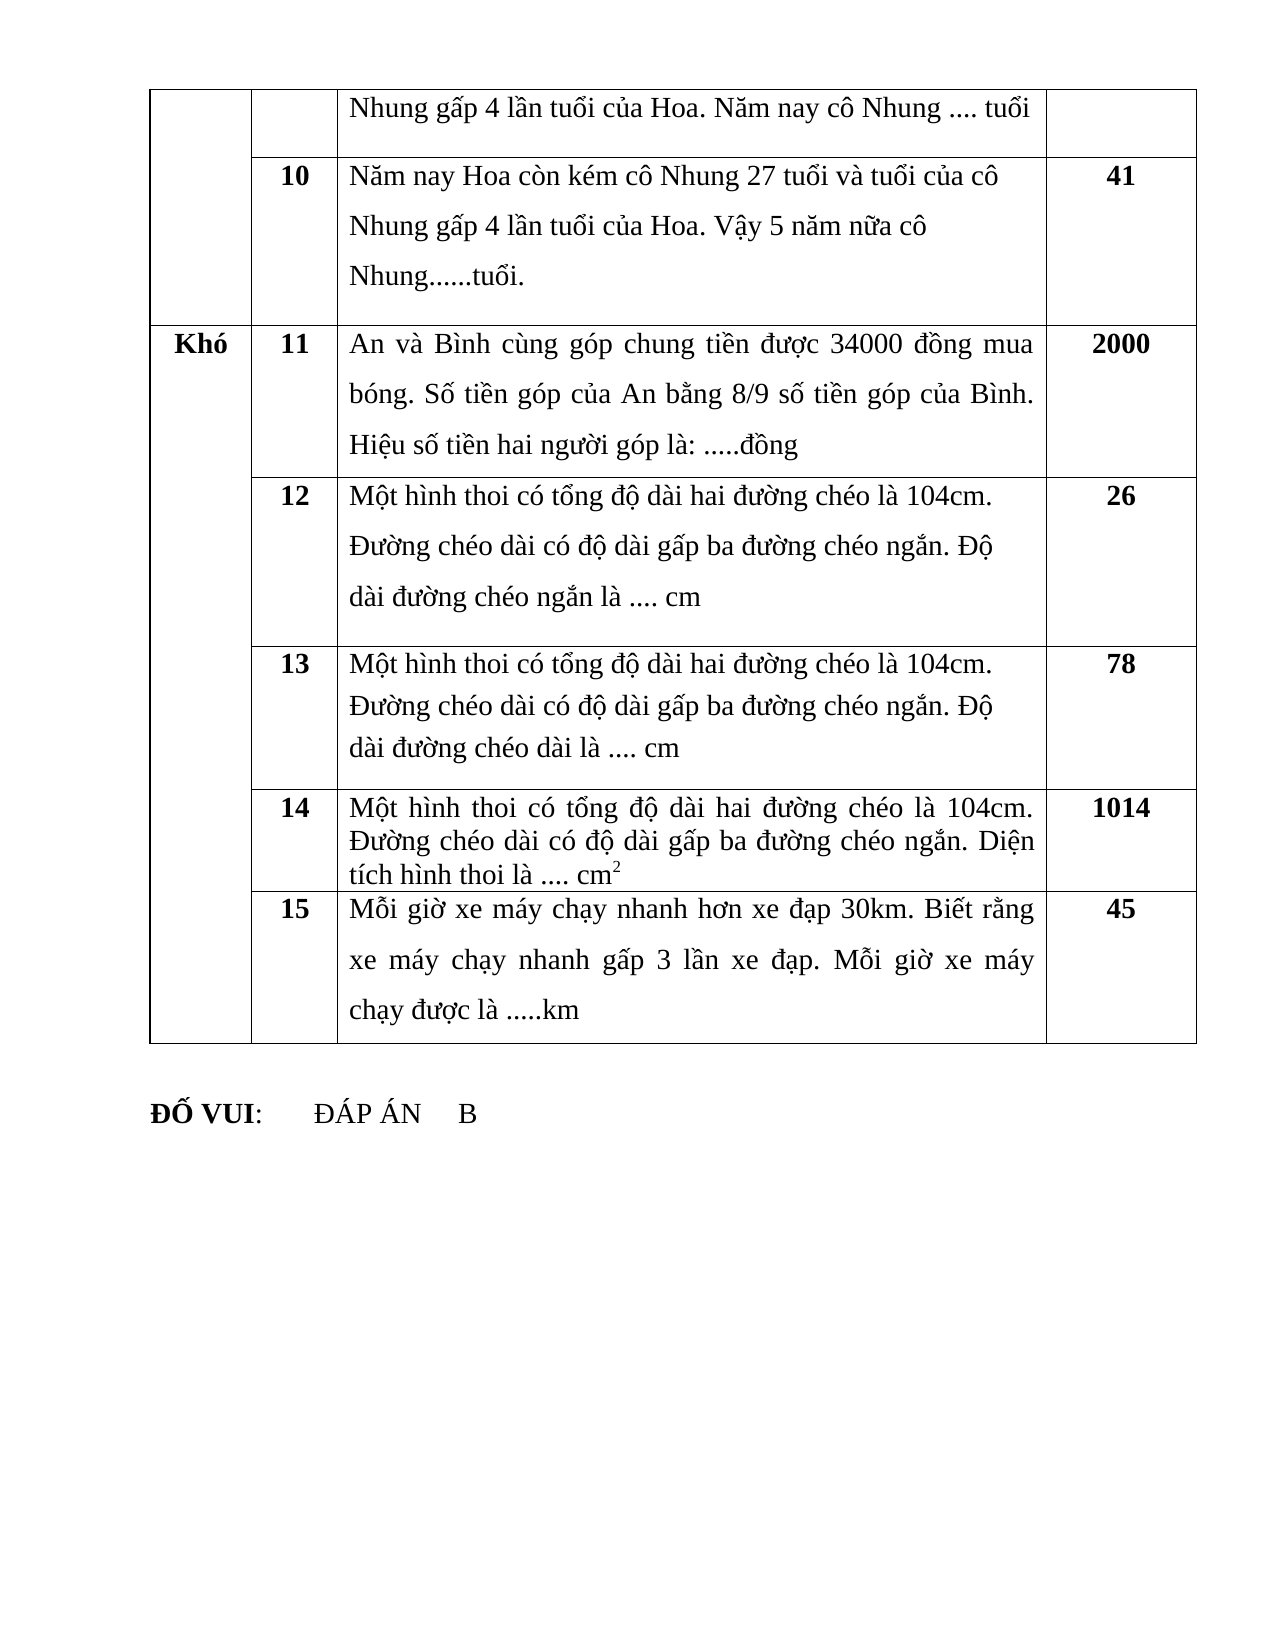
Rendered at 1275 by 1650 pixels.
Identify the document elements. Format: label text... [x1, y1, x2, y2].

table_cell 11 [252, 326, 337, 477]
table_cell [338, 90, 1046, 157]
table_cell Một hình thoi có tổng độ dài hai đường chéo là 104cm. Đường chéo dài có độ dài gấp ba đường chéo ngắn. Độ dài đường chéo ngắn là .... cm [338, 478, 1046, 646]
table_cell Một hình thoi có tổng độ dài hai đường chéo là 104cm. Đường chéo dài có độ dài gấp ba đường chéo ngắn. Diện tích hình thoi là .... cm2 [338, 790, 1046, 891]
table_cell 1014 [1047, 790, 1196, 891]
table_cell 14 [252, 790, 337, 891]
text ĐỐ VUI: ĐÁP ÁN B [150, 1096, 1196, 1130]
table_cell Một hình thoi có tổng độ dài hai đường chéo là 104cm. Đường chéo dài có độ dài gấp ba đường chéo ngắn. Độ dài đường chéo dài là .... cm [338, 647, 1046, 789]
table_cell 10 [252, 158, 337, 325]
table_cell 12 [252, 478, 337, 646]
table_cell 45 [1047, 892, 1196, 1042]
table_cell 15 [252, 892, 337, 1042]
table_cell 78 [1047, 647, 1196, 789]
table_cell Khó [151, 326, 251, 1042]
table_cell 26 [1047, 478, 1196, 646]
table_cell 13 [252, 647, 337, 789]
table_cell 36 [1047, 90, 1196, 157]
table_cell 9 [252, 90, 337, 157]
table_cell An và Bình cùng góp chung tiền được 34000 đồng mua bóng. Số tiền góp của An bằng 8/9 số tiền góp của Bình. Hiệu số tiền hai người góp là: .....đồng [338, 326, 1046, 477]
table_cell 2000 [1047, 326, 1196, 477]
table_cell Mỗi giờ xe máy chạy nhanh hơn xe đạp 30km. Biết rằng xe máy chạy nhanh gấp 3 lần xe đạp. Mỗi giờ xe máy chạy được là .....km [338, 892, 1046, 1042]
table_cell 41 [1047, 158, 1196, 325]
table_cell Năm nay Hoa còn kém cô Nhung 27 tuổi và tuổi của cô Nhung gấp 4 lần tuổi của Hoa. Vậy 5 năm nữa cô Nhung......tuổi. [338, 158, 1046, 325]
